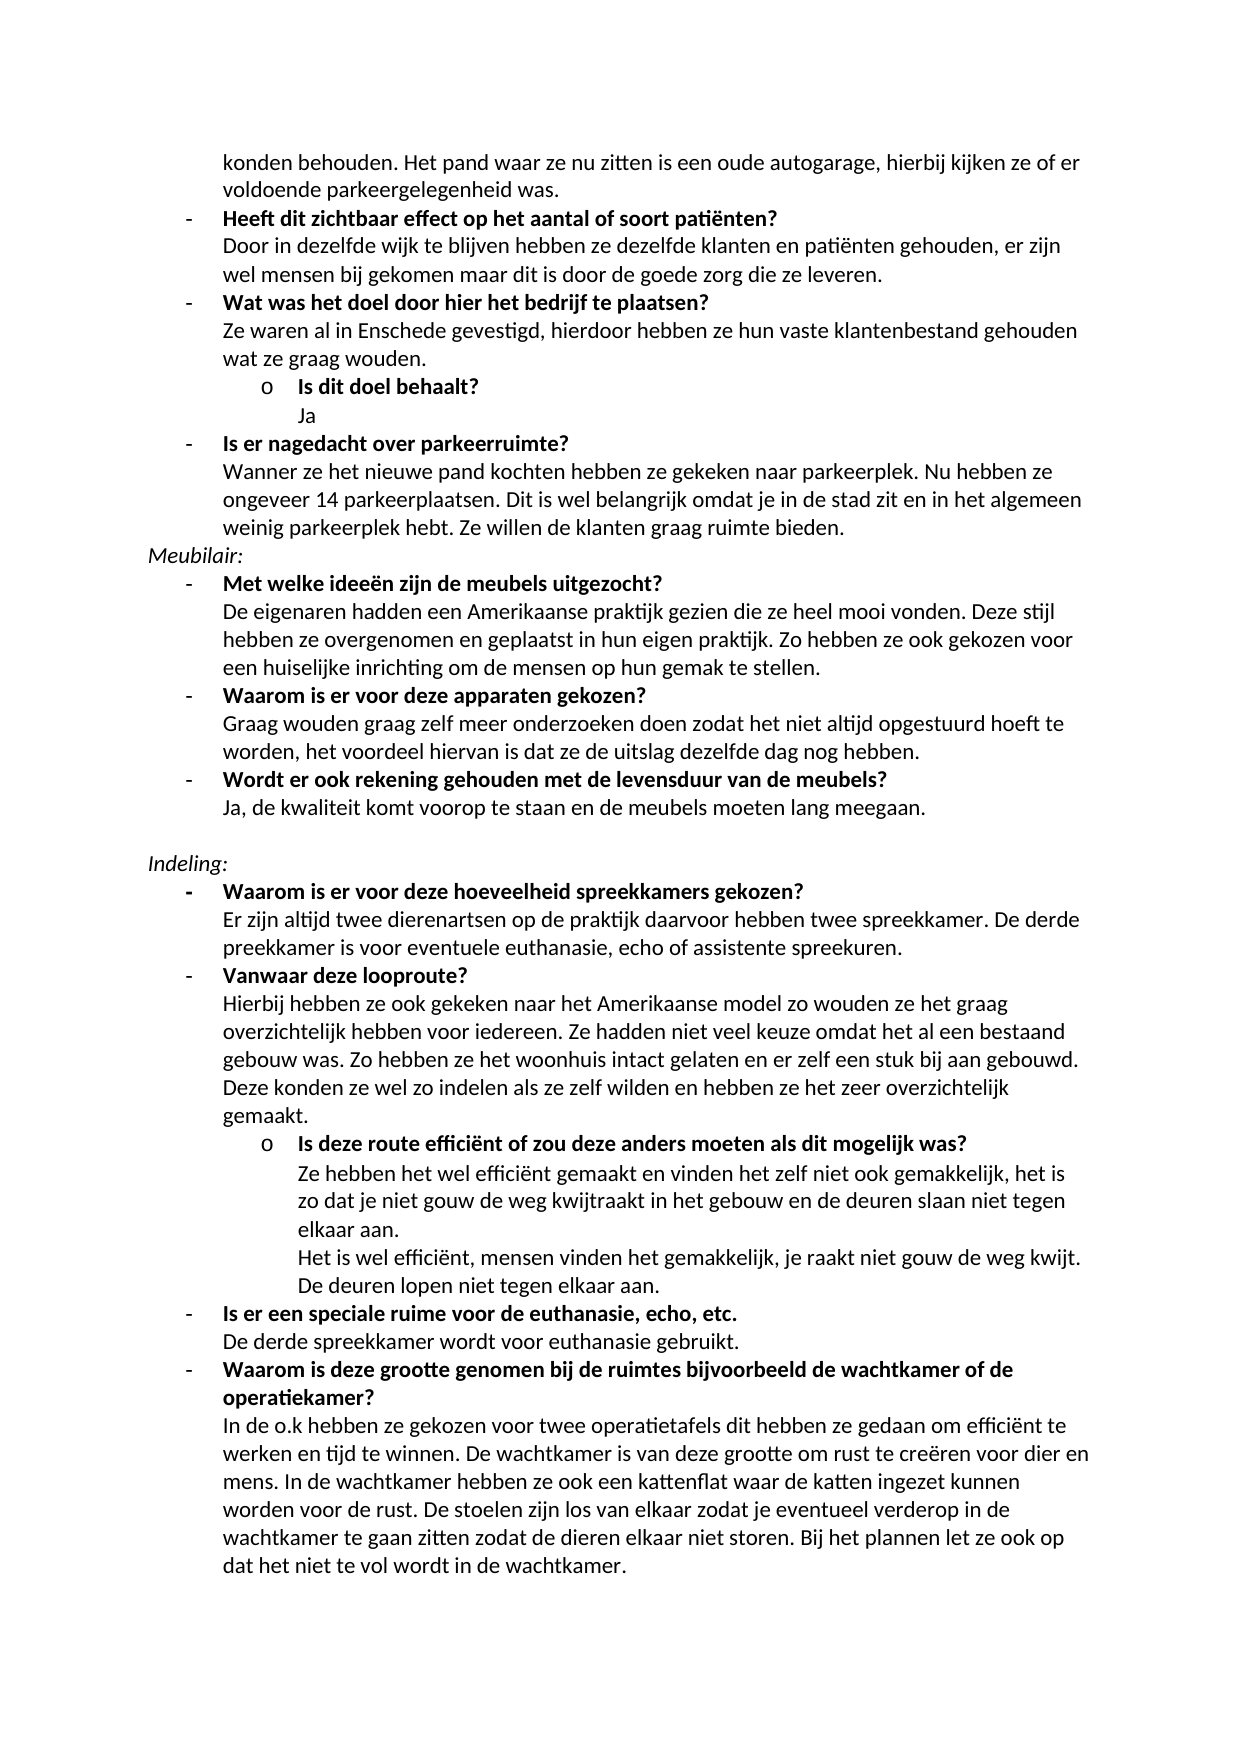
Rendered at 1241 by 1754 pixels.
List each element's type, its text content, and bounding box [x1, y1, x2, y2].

list Is er nagedacht over parkeerruimte? Wanner ze het nieuwe pand kochten hebben ze gekeken naar parkeerplek. Nu hebben ze ongeveer 14 parkeerplaatsen. Dit is wel belangrijk omdat je in de stad zit en in het algemeen weinig parkeerplek hebt. Ze willen de klanten graag ruimte bieden. [185, 429, 1093, 541]
list Is deze route efficiënt of zou deze anders moeten als dit mogelijk was? Ze hebben het wel efficiënt gemaakt en vinden het zelf niet ook gemakkelijk, het is zo dat je niet gouw de weg kwijtraakt in het gebouw en de deuren slaan niet tegen elkaar aan. Het is wel efficiënt, mensen vinden het gemakkelijk, je raakt niet gouw de weg kwijt. De deuren lopen niet tegen elkaar aan. [260, 1129, 1093, 1299]
list Is dit doel behaalt? Ja [260, 372, 1093, 429]
list Wat was het doel door hier het bedrijf te plaatsen? Ze waren al in Enschede gevestigd, hierdoor hebben ze hun vaste klantenbestand gehouden wat ze graag wouden. [185, 288, 1093, 372]
text Indeling: [148, 849, 1093, 877]
list Is er een speciale ruime voor de euthanasie, echo, etc. De derde spreekkamer wordt voor euthanasie gebruikt. [185, 1299, 1093, 1355]
list Vanwaar deze looproute? Hierbij hebben ze ook gekeken naar het Amerikaanse model zo wouden ze het graag overzichtelijk hebben voor iedereen. Ze hadden niet veel keuze omdat het al een bestaand gebouw was. Zo hebben ze het woonhuis intact gelaten en er zelf een stuk bij aan gebouwd. Deze konden ze wel zo indelen als ze zelf wilden en hebben ze het zeer overzichtelijk gemaakt. [185, 961, 1093, 1129]
list Waarom is er voor deze apparaten gekozen? Graag wouden graag zelf meer onderzoeken doen zodat het niet altijd opgestuurd hoeft te worden, het voordeel hiervan is dat ze de uitslag dezelfde dag nog hebben. [185, 681, 1093, 765]
text Er zijn altijd twee dierenartsen op de praktijk daarvoor hebben twee spreekkamer. De derde preekkamer is voor eventuele euthanasie, echo of assistente spreekuren. [223, 905, 1093, 961]
list Waarom is er voor deze hoeveelheid spreekkamers gekozen? [185, 877, 1093, 905]
list Wordt er ook rekening gehouden met de levensduur van de meubels? Ja, de kwaliteit komt voorop te staan en de meubels moeten lang meegaan. [185, 765, 1093, 821]
text Meubilair: [148, 541, 1093, 569]
list Waarom is deze grootte genomen bij de ruimtes bijvoorbeeld de wachtkamer of de operatiekamer? In de o.k hebben ze gekozen voor twee operatietafels dit hebben ze gedaan om efficiënt te werken en tijd te winnen. De wachtkamer is van deze grootte om rust te creëren voor dier en mens. In de wachtkamer hebben ze ook een kattenflat waar de katten ingezet kunnen worden voor de rust. De stoelen zijn los van elkaar zodat je eventueel verderop in de wachtkamer te gaan zitten zodat de dieren elkaar niet storen. Bij het plannen let ze ook op dat het niet te vol wordt in de wachtkamer. [185, 1355, 1093, 1579]
list Met welke ideeën zijn de meubels uitgezocht? De eigenaren hadden een Amerikaanse praktijk gezien die ze heel mooi vonden. Deze stijl hebben ze overgenomen en geplaatst in hun eigen praktijk. Zo hebben ze ook gekozen voor een huiselijke inrichting om de mensen op hun gemak te stellen. [185, 569, 1093, 681]
list Heeft dit zichtbaar effect op het aantal of soort patiënten? Door in dezelfde wijk te blijven hebben ze dezelfde klanten en patiënten gehouden, er zijn wel mensen bij gekomen maar dit is door de goede zorg die ze leveren. [185, 204, 1093, 288]
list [185, 148, 1093, 204]
